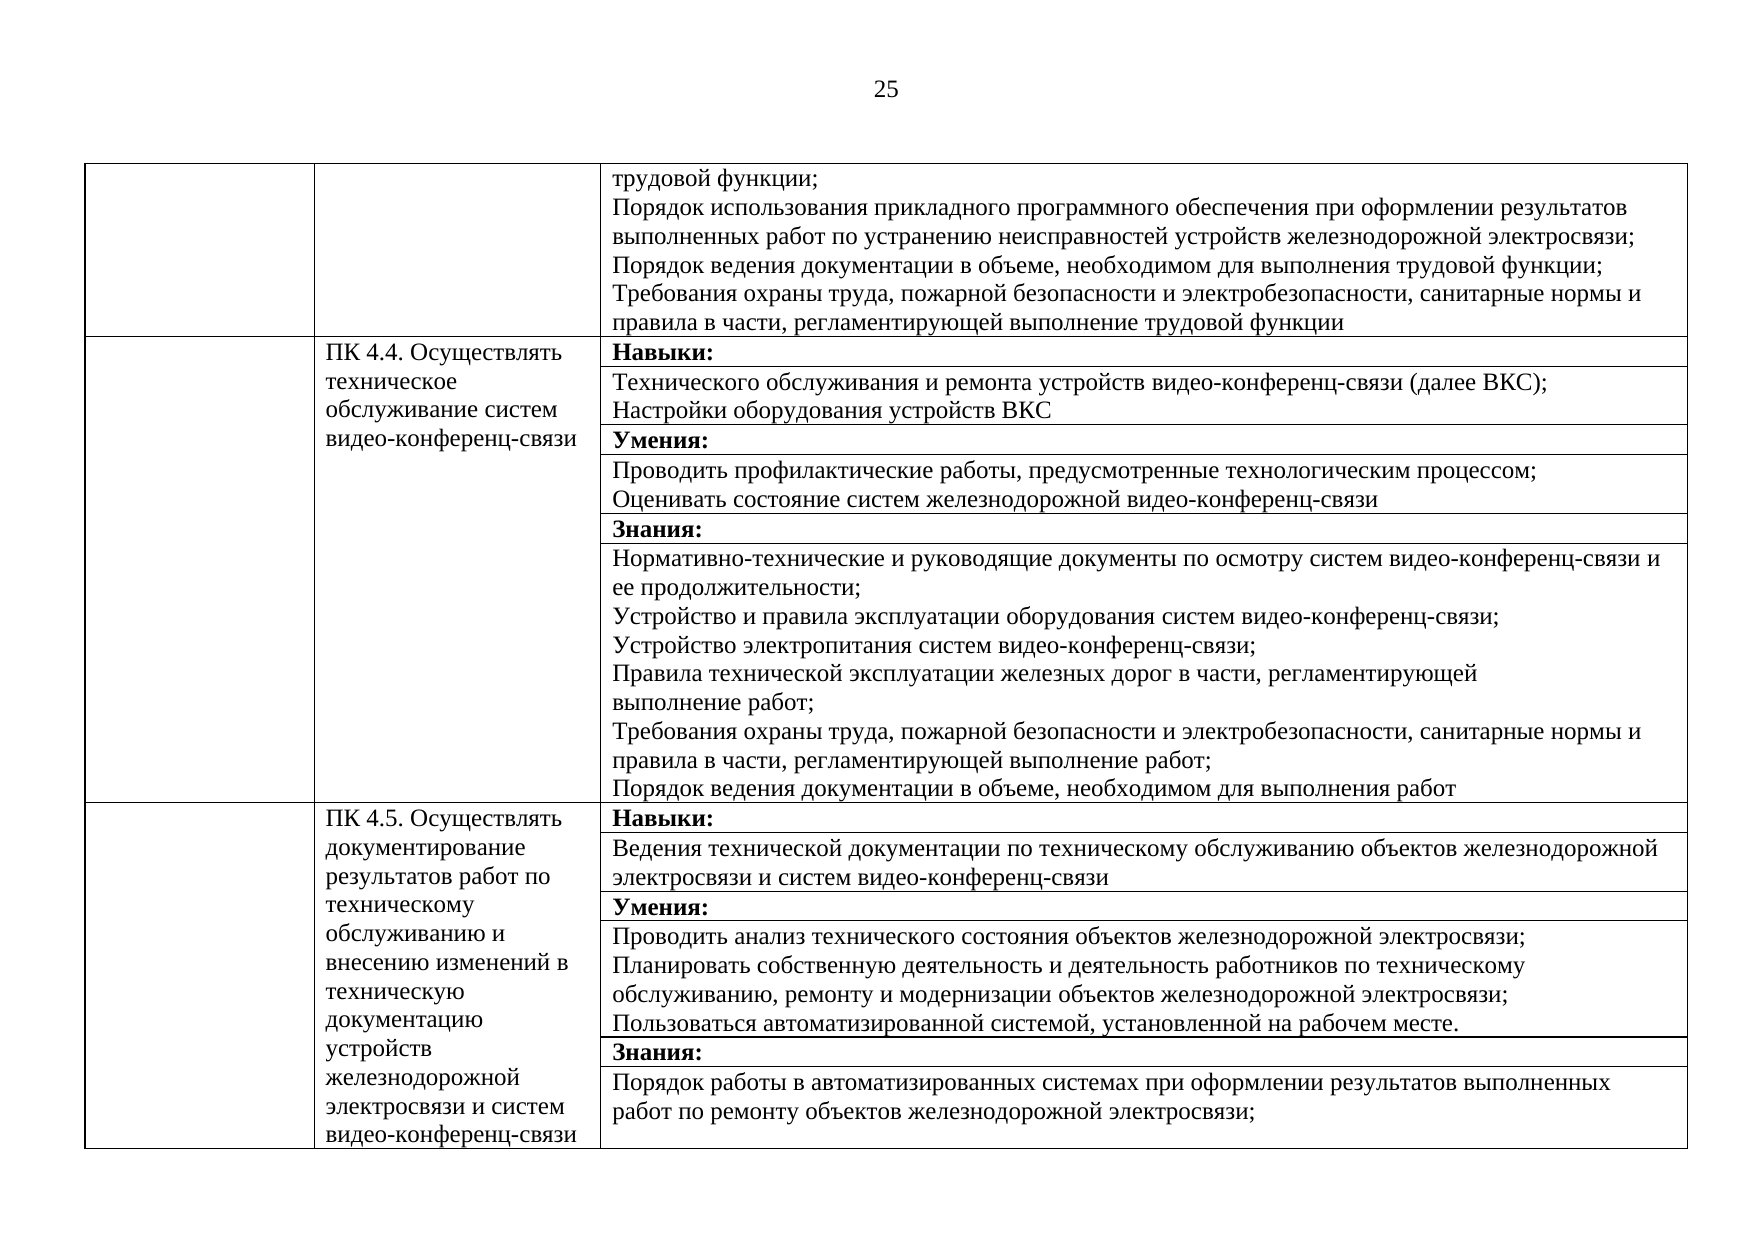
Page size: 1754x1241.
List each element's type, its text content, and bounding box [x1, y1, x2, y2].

table_cell Технического обслуживания и ремонта устройств видео-конференц-связи (далее ВКС); Настройки оборудования устройств ВКС [601, 367, 1687, 424]
table_cell [86, 337, 314, 802]
table_cell [86, 803, 314, 1148]
table_cell Проводить профилактические работы, предусмотренные технологическим процессом; Оценивать состояние систем железнодорожной видео-конференц-связи [601, 455, 1687, 513]
table_cell Нормативно-технические и руководящие документы по осмотру систем видео-конференц-связи и ее продолжительности; Устройство и правила эксплуатации оборудования систем видео-конференц-связи; Устройство электропитания систем видео-конференц-связи; Правила технической эксплуатации железных дорог в части, регламентирующей выполнение работ; Требования охраны труда, пожарной безопасности и электробезопасности, санитарные нормы и правила в части, регламентирующей выполнение работ; Порядок ведения документации в объеме, необходимом для выполнения работ [601, 544, 1687, 802]
table_cell ПК 4.5. Осуществлять документирование результатов работ по техническому обслуживанию и внесению изменений в техническую документацию устройств железнодорожной электросвязи и систем видео-конференц-связи [315, 803, 600, 1148]
table_cell Ведения технической документации по техническому обслуживанию объектов железнодорожной электросвязи и систем видео-конференц-связи [601, 833, 1687, 891]
table_cell Умения: [601, 425, 1687, 454]
table_cell Проводить анализ технического состояния объектов железнодорожной электросвязи; Планировать собственную деятельность и деятельность работников по техническому обслуживанию, ремонту и модернизации объектов железнодорожной электросвязи; Пользоваться автоматизированной системой, установленной на рабочем месте. [601, 921, 1687, 1036]
table_cell Знания: [601, 514, 1687, 542]
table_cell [601, 1067, 1687, 1148]
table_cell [601, 164, 1687, 336]
table_cell Знания: [601, 1038, 1687, 1066]
table_cell ПК 4.4. Осуществлять техническое обслуживание систем видео-конференц-связи [315, 337, 600, 802]
table_cell Умения: [601, 892, 1687, 920]
table_cell Навыки: [601, 803, 1687, 832]
table_cell Навыки: [601, 337, 1687, 366]
